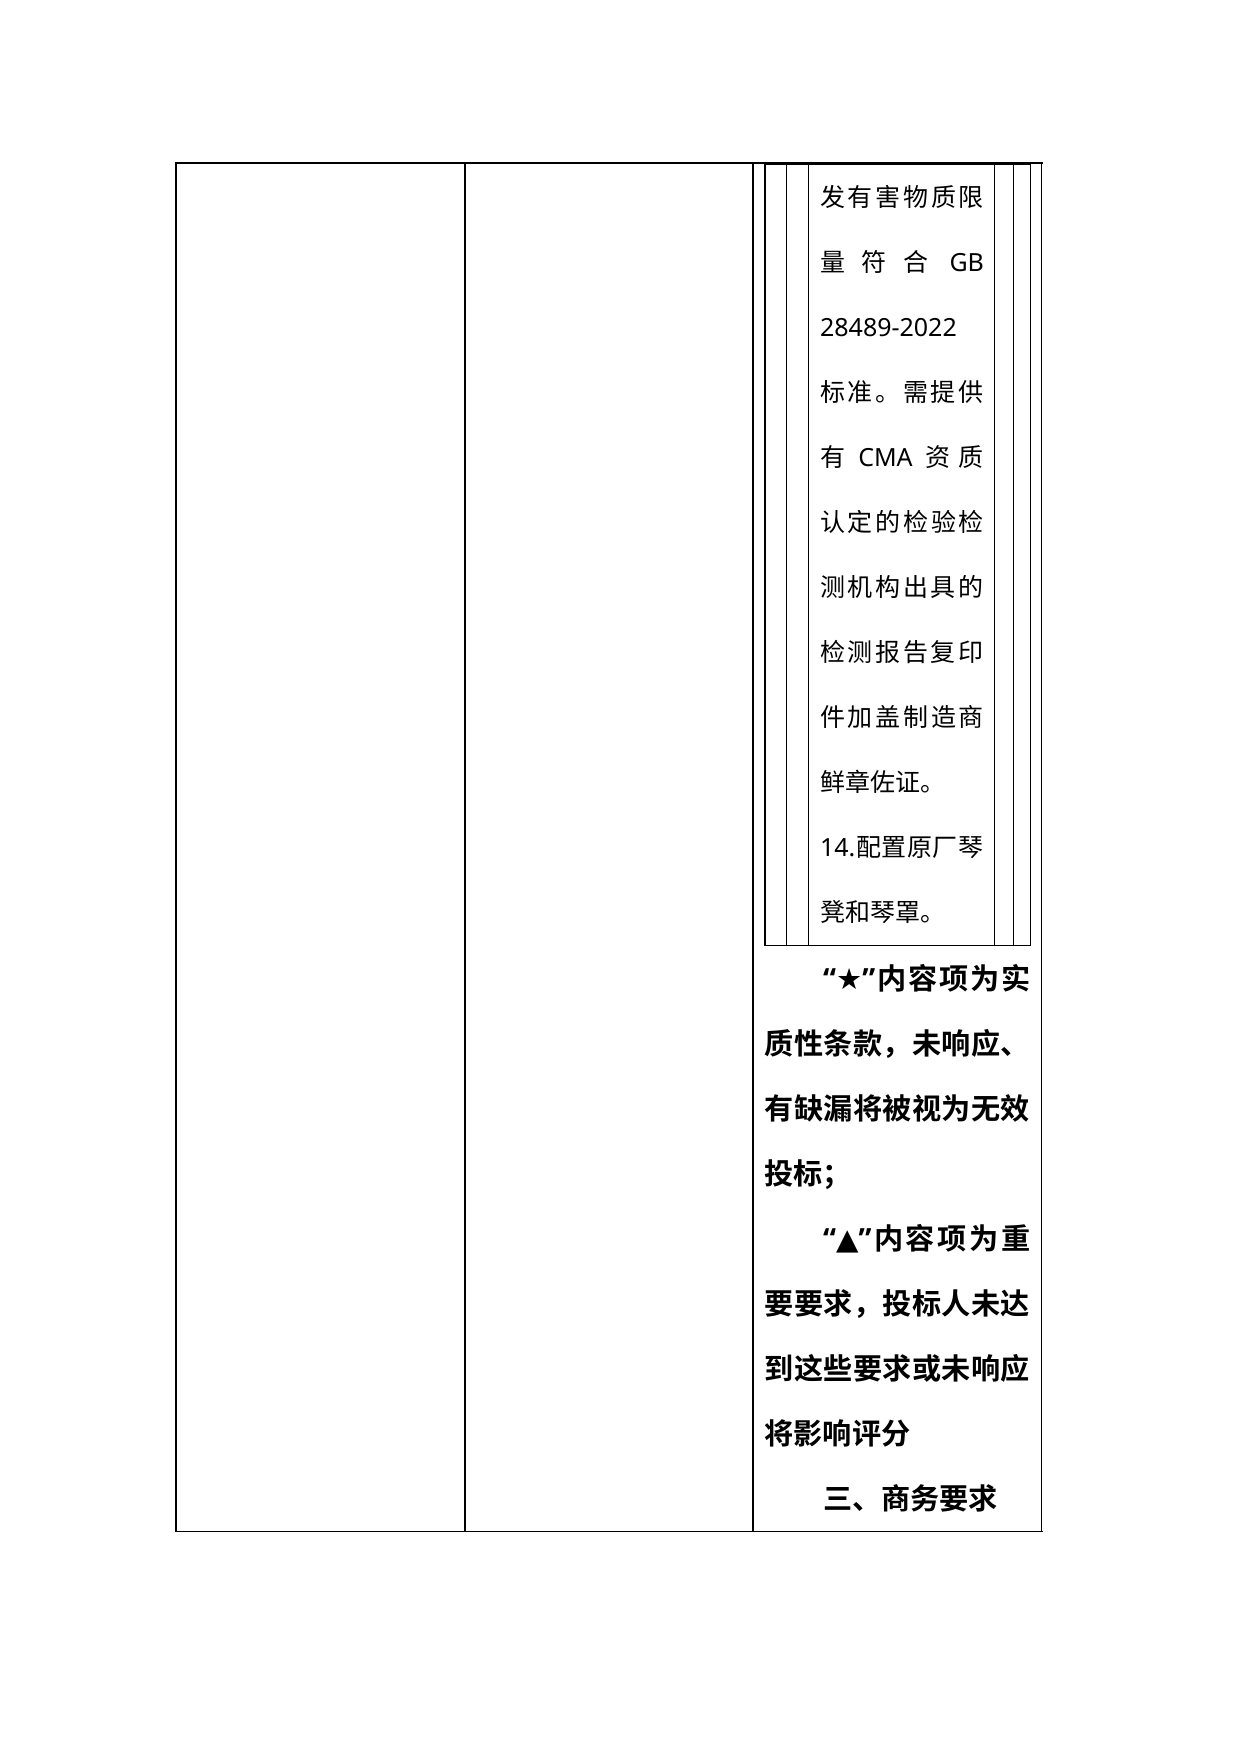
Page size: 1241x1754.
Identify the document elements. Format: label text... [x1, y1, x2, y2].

table_cell [466, 164, 752, 1531]
table_cell 1 [177, 164, 464, 1531]
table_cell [754, 164, 1041, 1531]
